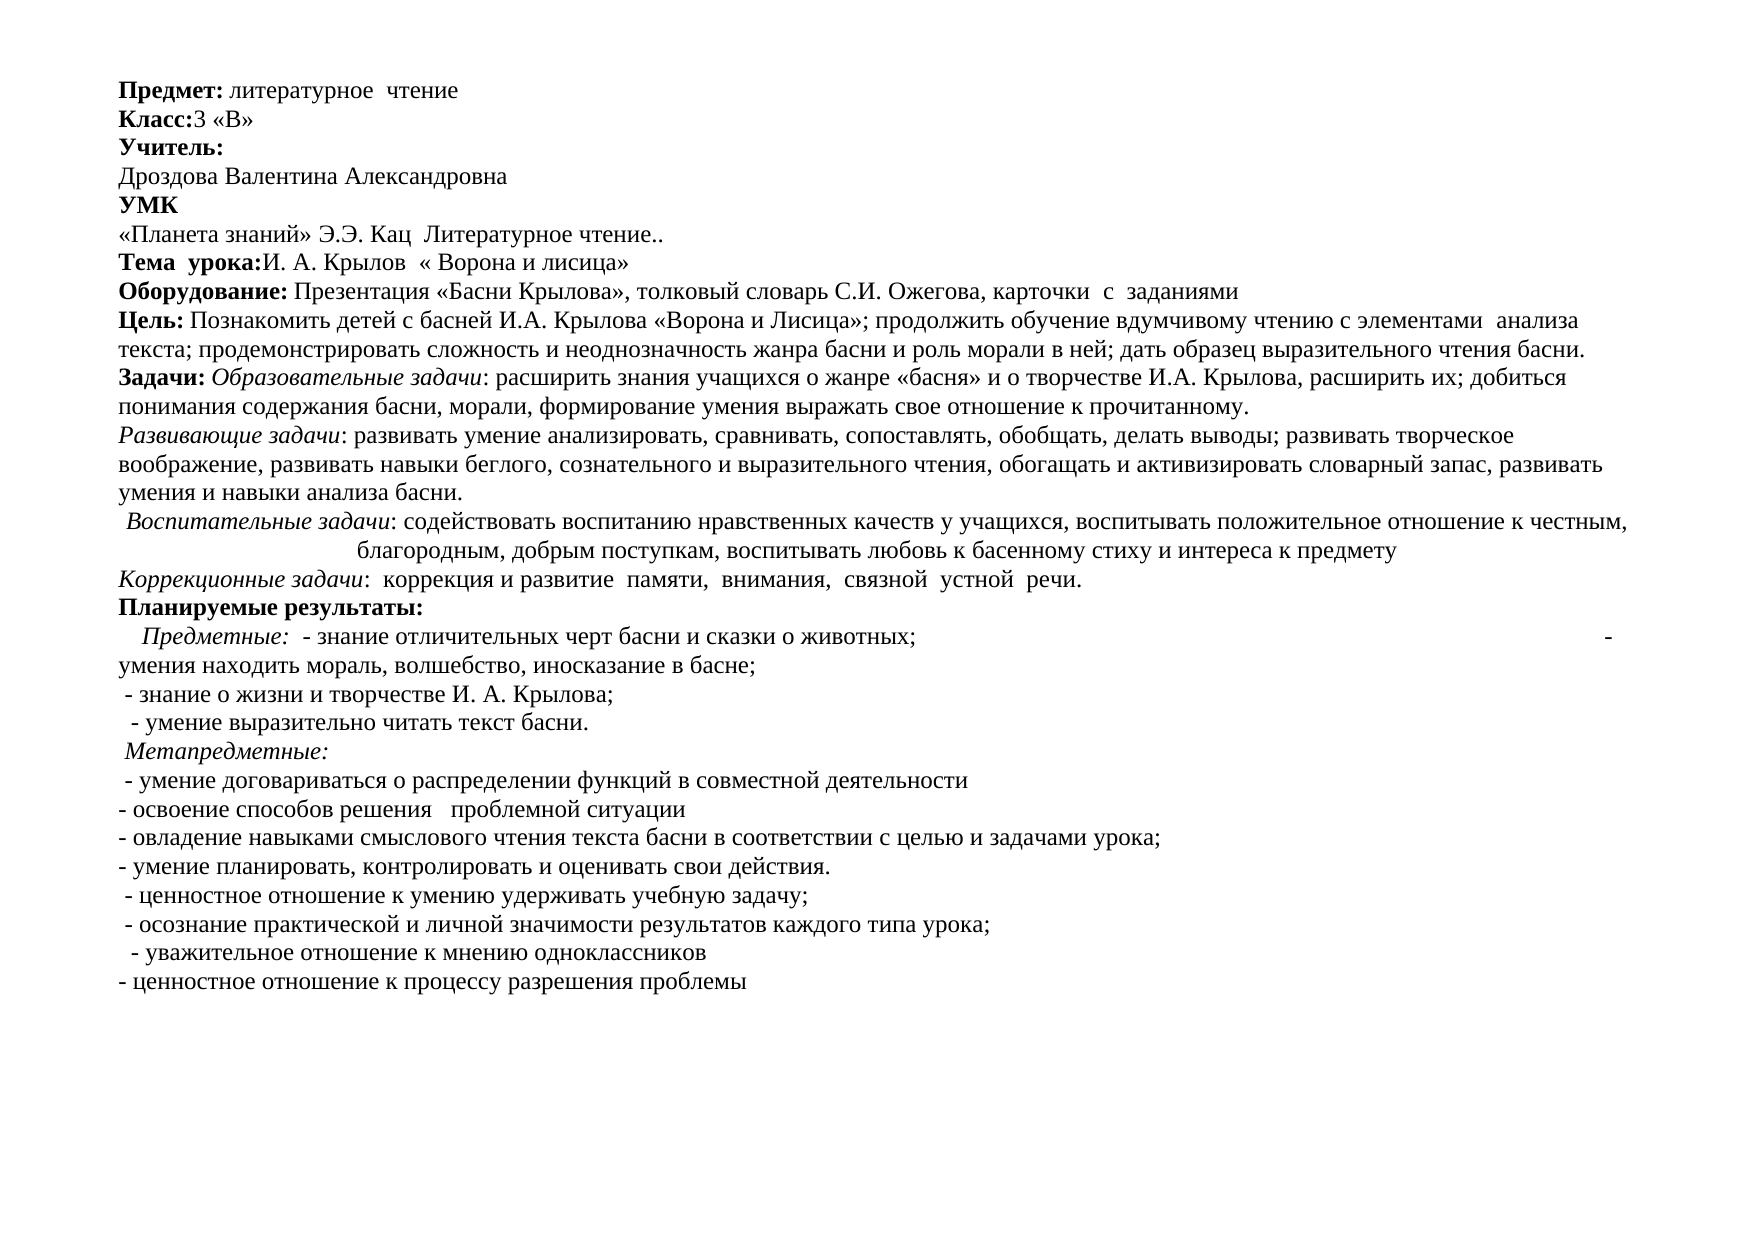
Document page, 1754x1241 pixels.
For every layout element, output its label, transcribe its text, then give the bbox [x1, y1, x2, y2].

text - осознание практической и личной значимости результатов каждого типа урока; [118, 909, 1636, 937]
text Дроздова Валентина Александровна [118, 161, 1636, 190]
text Класс:3 «В» [118, 104, 1636, 132]
text Оборудование: Презентация «Басни Крылова», толковый словарь С.И. Ожегова, карточки с заданиями [118, 276, 1636, 305]
text - освоение способов решения проблемной ситуации [118, 794, 1636, 822]
text - умение выразительно читать текст басни. [118, 707, 1636, 736]
text Планируемые результаты: [118, 592, 1636, 621]
text УМК [118, 190, 1636, 219]
text - умение планировать, контролировать и оценивать свои действия. [118, 851, 1636, 880]
text - ценностное отношение к процессу разрешения проблемы [118, 966, 1636, 995]
text Задачи: Образовательные задачи: расширить знания учащихся о жанре «басня» и о творчестве И.А. Крылова, расширить их; добиться понимания содержания басни, морали, формирование умения выражать свое отношение к прочитанному. [118, 362, 1636, 420]
text - уважительное отношение к мнению одноклассников [118, 937, 1636, 966]
text - знание о жизни и творчестве И. А. Крылова; [118, 679, 1636, 707]
text умения находить мораль, волшебство, иносказание в басне; [118, 650, 1636, 679]
text Тема урока:И. А. Крылов « Ворона и лисица» [118, 247, 1636, 276]
text - овладение навыками смыслового чтения текста басни в соответствии с целью и задачами урока; [118, 822, 1636, 851]
text Цель: Познакомить детей с басней И.А. Крылова «Ворона и Лисица»; продолжить обучение вдумчивому чтению с элементами анализа текста; продемонстрировать сложность и неоднозначность жанра басни и роль морали в ней; дать образец выразительного чтения басни. [118, 305, 1636, 362]
text Предметные: - знание отличительных черт басни и сказки о животных; - [118, 621, 1636, 650]
text Воспитательные задачи: содействовать воспитанию нравственных качеств у учащихся, воспитывать положительное отношение к честным, благородным, добрым поступкам, воспитывать любовь к басенному стиху и интереса к предмету [118, 506, 1636, 564]
text Учитель: [118, 132, 1636, 161]
text Коррекционные задачи: коррекция и развитие памяти, внимания, связной устной речи. [118, 564, 1636, 592]
text Предмет: литературное чтение [118, 75, 1636, 104]
text Метапредметные: [118, 736, 1636, 765]
text - ценностное отношение к умению удерживать учебную задачу; [118, 880, 1636, 909]
text Развивающие задачи: развивать умение анализировать, сравнивать, сопоставлять, обобщать, делать выводы; развивать творческое воображение, развивать навыки беглого, сознательного и выразительного чтения, обогащать и активизировать словарный запас, развивать умения и навыки анализа басни. [118, 420, 1636, 506]
text - умение договариваться о распределении функций в совместной деятельности [118, 765, 1636, 794]
text «Планета знаний» Э.Э. Кац Литературное чтение.. [118, 219, 1636, 247]
